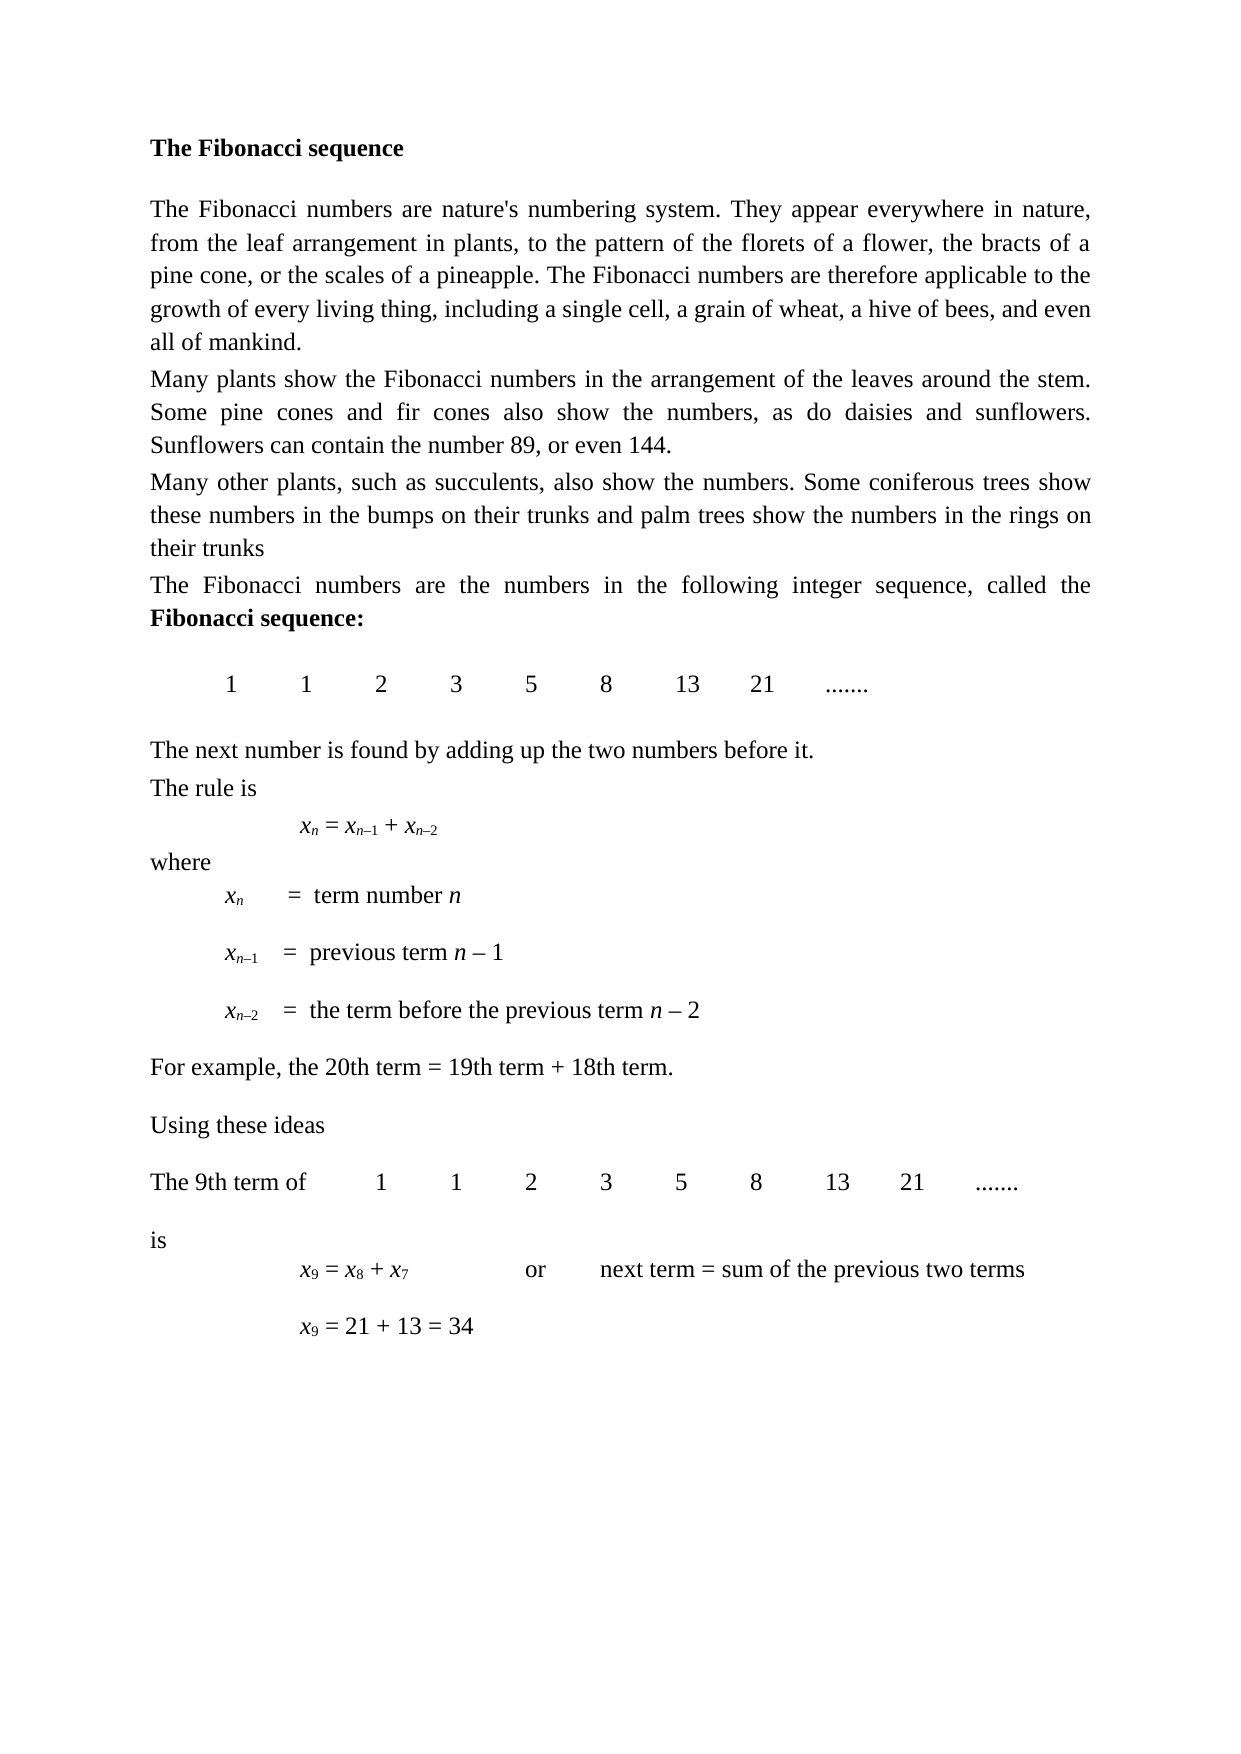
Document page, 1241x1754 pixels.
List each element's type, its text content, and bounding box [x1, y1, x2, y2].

text is [150, 1225, 1092, 1254]
text The next number is found by adding up the two numbers before it. [150, 735, 1092, 764]
text The Fibonacci sequence [150, 133, 1092, 162]
text where [150, 847, 1092, 876]
text xn–2 = the term before the previous term n – 2 [150, 995, 1092, 1024]
text For example, the 20th term = 19th term + 18th term. [150, 1052, 1092, 1081]
text The Fibonacci numbers are the numbers in the following integer sequence, called the Fibonacci sequence: [150, 570, 1092, 632]
text x9 = x8 + x7 or next term = sum of the previous two terms [150, 1254, 1092, 1282]
text xn–1 = previous term n – 1 [150, 937, 1092, 966]
text x9 = 21 + 13 = 34 [150, 1311, 1092, 1340]
text Many other plants, such as succulents, also show the numbers. Some coniferous trees show these numbers in the bumps on their trunks and palm trees show the numbers in the rings on their trunks [150, 467, 1092, 562]
text 1 1 2 3 5 8 13 21 ....... [150, 669, 1092, 698]
text The rule is [150, 773, 1092, 801]
text xn = xn–1 + xn–2 [150, 810, 1092, 838]
text Using these ideas [150, 1110, 1092, 1139]
text The 9th term of 1 1 2 3 5 8 13 21 ....... [150, 1167, 1092, 1196]
text Many plants show the Fibonacci numbers in the arrangement of the leaves around the stem. Some pine cones and fir cones also show the numbers, as do daisies and sunflowers. Sunflowers can contain the number 89, or even 144. [150, 364, 1092, 459]
text xn = term number n [150, 880, 1092, 909]
text The Fibonacci numbers are nature's numbering system. They appear everywhere in nature, from the leaf arrangement in plants, to the pattern of the florets of a flower, the bracts of a pine cone, or the scales of a pineapple. The Fibonacci numbers are therefore applicable to the growth of every living thing, including a single cell, a grain of wheat, a hive of bees, and even all of mankind. [150, 194, 1092, 355]
